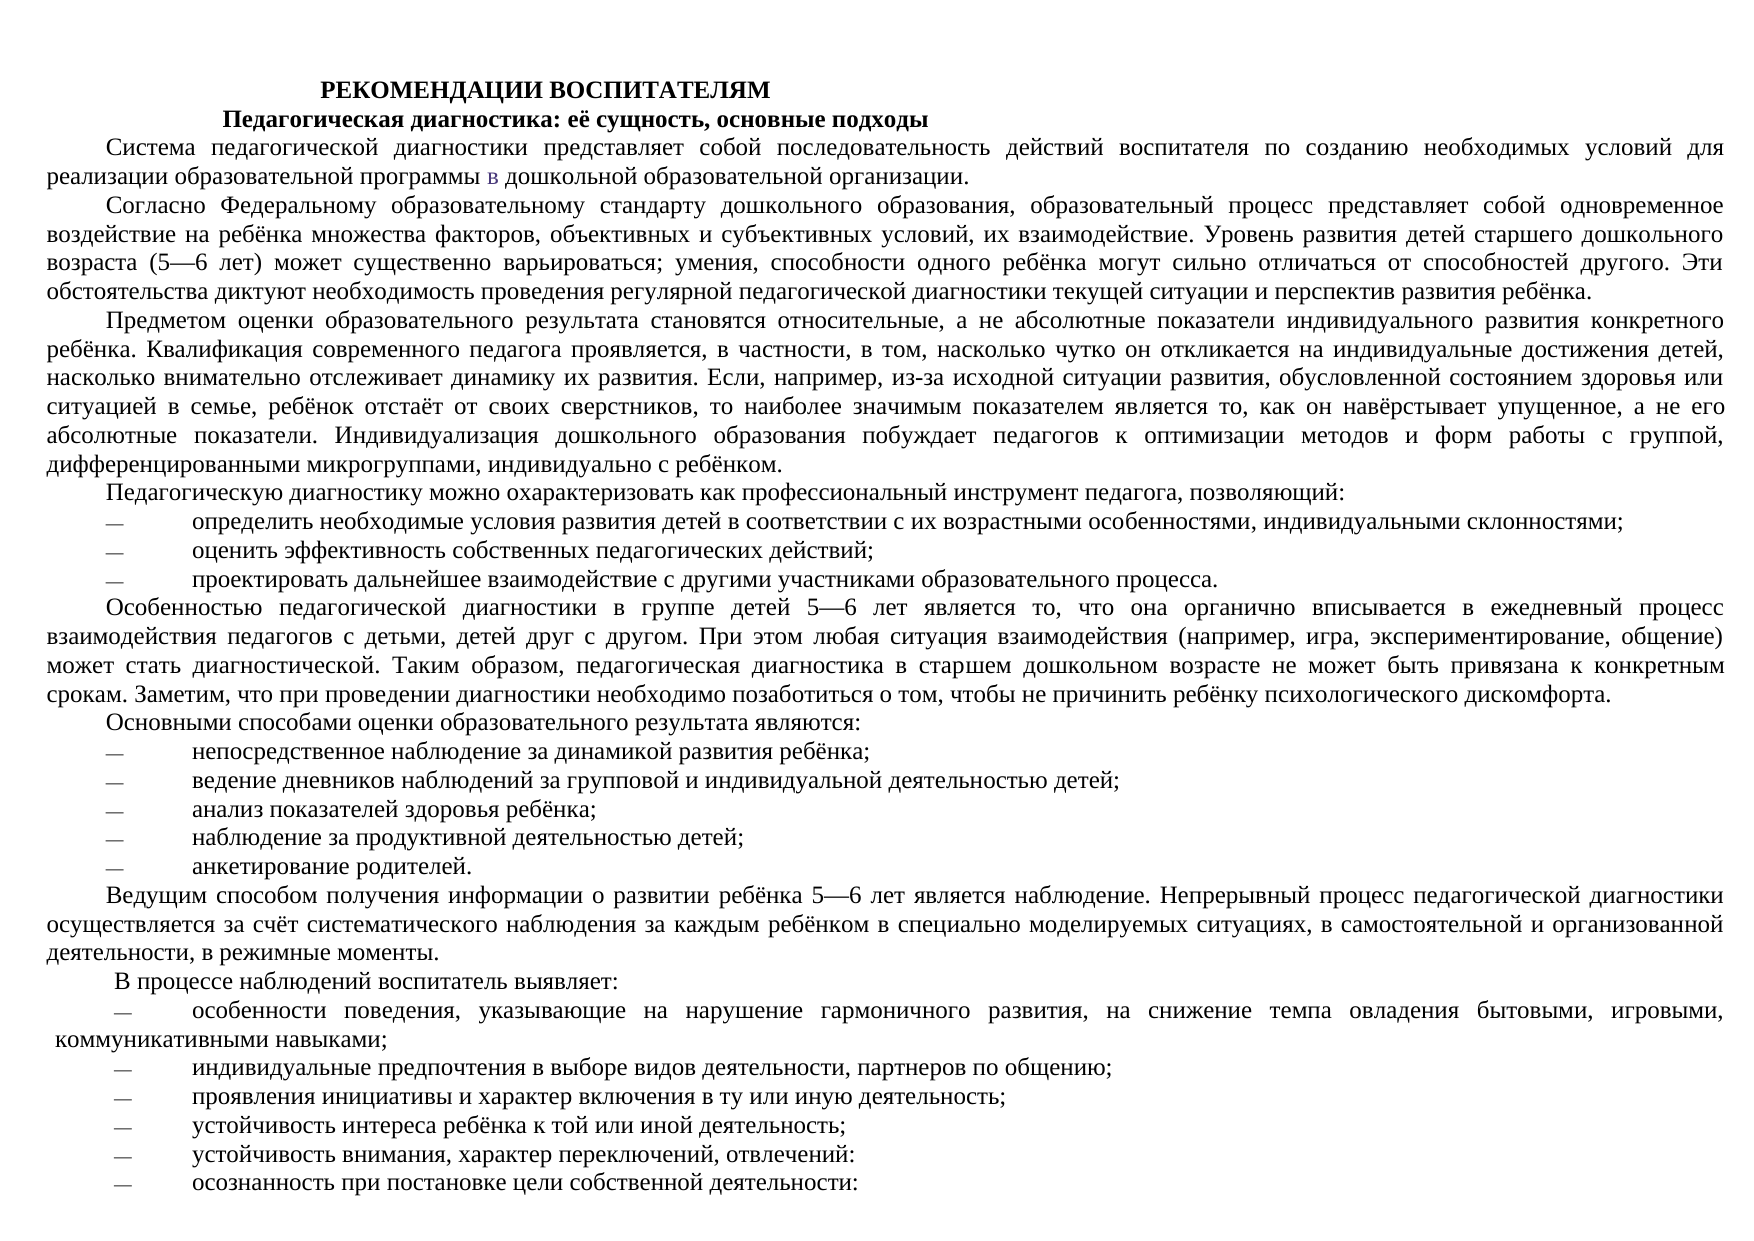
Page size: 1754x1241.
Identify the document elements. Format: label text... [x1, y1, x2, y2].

list анкетирование родителей. [46, 851, 1728, 880]
list проявления инициативы и характер включения в ту или иную деятельность; [55, 1081, 1728, 1110]
list определить необходимые условия развития детей в соответствии с их возрастными особенностями, индивидуальными склонностями; [46, 506, 1726, 535]
list устойчивость интереса ребёнка к той или иной деятельность; [55, 1110, 1728, 1139]
list особенности поведения, указывающие на нарушение гармоничного развития, на снижение темпа овладения бытовыми, игровыми, коммуникативными навыками; [55, 995, 1726, 1052]
text Предметом оценки образовательного результата становятся относительные, а не абсолютные показатели индивидуального развития конкретного ребёнка. Квалификация современного педагога проявляется, в частности, в том, насколько чутко он откликается на индивидуальные достижения детей, насколько внимательно отслеживает динамику их развития. Если, например, из-за исходной ситуации развития, обусловленной состоянием здоровья или ситуацией в семье, ребёнок отстаёт от своих сверстников, то наиболее значимым показателем является то, как он навёрстывает упущенное, а не его абсолютные показатели. Индивидуализация дошкольного образования побуждает педагогов к оптимизации методов и форм работы с группой, дифференцированными микрогруппами, индивидуально с ребёнком. [46, 305, 1726, 477]
text Ведущим способом получения информации о развитии ребёнка 5—6 лет является наблюдение. Непрерывный процесс педагогической диагностики осуществляется за счёт систематического наблюдения за каждым ребёнком в специально моделируемых ситуациях, в самостоятельной и организованной деятельности, в режимные моменты. [46, 880, 1726, 966]
text Система педагогической диагностики представляет собой последовательность действий воспитателя по созданию необходимых условий для реализации образовательной программы в дошкольной образовательной организации. [46, 132, 1726, 190]
text Особенностью педагогической диагностики в группе детей 5—6 лет является то, что она органично вписывается в ежедневный процесс взаимодействия педагогов с детьми, детей друг с другом. При этом любая ситуация взаимодействия (например, игра, экспериментирование, общение) может стать диагностической. Таким образом, педагогическая диагностика в старшем дошкольном возрасте не может быть привязана к конкретным срокам. Заметим, что при проведении диагностики необходимо позаботиться о том, чтобы не причинить ребёнку психологического дискомфорта. [46, 592, 1726, 707]
list оценить эффективность собственных педагогических действий; [46, 535, 1728, 564]
list ведение дневников наблюдений за групповой и индивидуальной деятельностью детей; [46, 765, 1728, 794]
list проектировать дальнейшее взаимодействие с другими участниками образовательного процесса. [46, 564, 1726, 592]
text В процессе наблюдений воспитатель выявляет: [55, 966, 1728, 995]
text Основными способами оценки образовательного результата являются: [46, 707, 1728, 736]
list анализ показателей здоровья ребёнка; [46, 794, 1728, 822]
list индивидуальные предпочтения в выборе видов деятельности, партнеров по общению; [55, 1052, 1728, 1081]
list осознанность при постановке цели собственной деятельности: [55, 1167, 1728, 1196]
list наблюдение за продуктивной деятельностью детей; [46, 822, 1728, 851]
text РЕКОМЕНДАЦИИ ВОСПИТАТЕЛЯМ [261, 75, 1728, 104]
text Педагогическая диагностика: её сущность, основные подходы [163, 104, 1728, 132]
text Согласно Федеральному образовательному стандарту дошкольного образования, образовательный процесс представляет собой одновременное воздействие на ребёнка множества факторов, объективных и субъективных условий, их взаимодействие. Уровень развития детей старшего дошкольного возраста (5—6 лет) может существенно варьироваться; умения, способности одного ребёнка могут сильно отличаться от способностей другого. Эти обстоятельства диктуют необходимость проведения регулярной педагогической диагностики текущей ситуации и перспектив развития ребёнка. [46, 190, 1726, 305]
list устойчивость внимания, характер переключений, отвлечений: [55, 1139, 1728, 1167]
text Педагогическую диагностику можно охарактеризовать как профессиональный инструмент педагога, позволяющий: [46, 477, 1726, 506]
list непосредственное наблюдение за динамикой развития ребёнка; [46, 736, 1728, 765]
